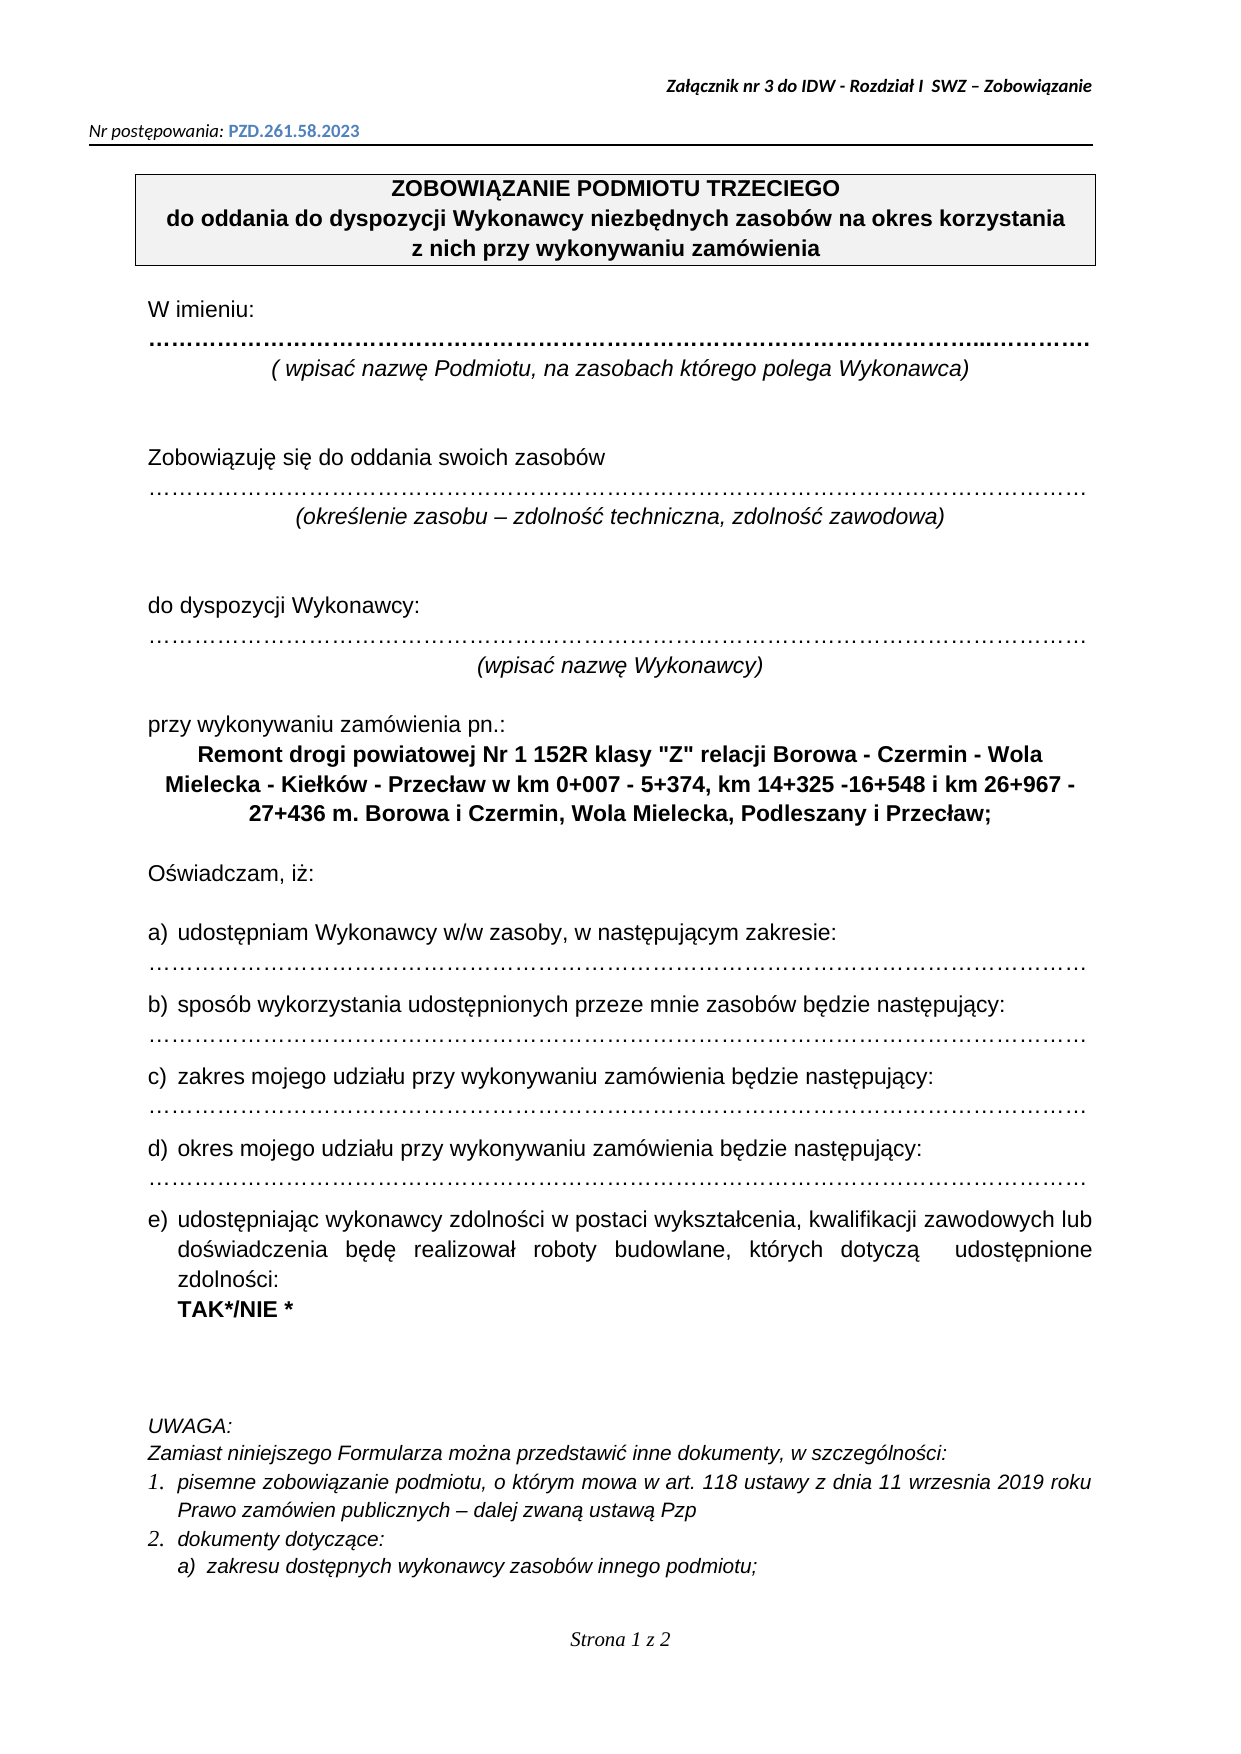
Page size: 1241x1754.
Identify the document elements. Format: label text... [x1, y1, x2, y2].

list okres mojego udziału przy wykonywaniu zamówienia będzie następujący: [148, 1134, 1093, 1161]
text …………………………………………………………………………………………………………… [148, 1164, 1093, 1191]
list zakres mojego udziału przy wykonywaniu zamówienia będzie następujący: [148, 1063, 1093, 1089]
text ( wpisać nazwę Podmiotu, na zasobach którego polega Wykonawca) [148, 355, 1093, 381]
text …………………………………………………………………………………………………………… [148, 1021, 1093, 1047]
list udostępniam Wykonawcy w/w zasoby, w następującym zakresie: [148, 919, 1093, 945]
text przy wykonywaniu zamówienia pn.: [148, 711, 1093, 737]
text Remont drogi powiatowej Nr 1 152R klasy "Z" relacji Borowa - Czermin - Wola Mielecka - Kiełków - Przecław w km 0+007 - 5+374, km 14+325 -16+548 i km 26+967 - 27+436 m. Borowa i Czermin, Wola Mielecka, Podleszany i Przecław; [148, 741, 1093, 827]
text (wpisać nazwę Wykonawcy) [148, 652, 1093, 678]
text Zamiast niniejszego Formularza można przedstawić inne dokumenty, w szczególności: [148, 1441, 1093, 1465]
text …………………………………………………………………………………………………………… [148, 474, 1093, 500]
text Oświadczam, iż: [148, 859, 1093, 886]
text ………………………………………………………………………………………………...…………. [148, 325, 1093, 352]
list sposób wykorzystania udostępnionych przeze mnie zasobów będzie następujący: [148, 991, 1093, 1017]
list zakresu dostępnych wykonawcy zasobów innego podmiotu; [177, 1554, 1093, 1578]
text do dyspozycji Wykonawcy: [148, 592, 1093, 619]
text W imieniu: [148, 296, 1093, 322]
table_header ZOBOWIĄZANIE PODMIOTU TRZECIEGO do oddania do dyspozycji Wykonawcy niezbędnych zasobów na okres korzystania z nich przy wykonywaniu zamówienia [136, 175, 1095, 265]
text …………………………………………………………………………………………………………… [148, 622, 1093, 648]
text …………………………………………………………………………………………………………… [148, 1092, 1093, 1119]
text Zobowiązuję się do oddania swoich zasobów [148, 444, 1093, 470]
list udostępniając wykonawcy zdolności w postaci wykształcenia, kwalifikacji zawodowych lub doświadczenia będę realizował roboty budowlane, których dotyczą udostępnione zdolności: [148, 1206, 1093, 1292]
list dokumenty dotyczące: [148, 1524, 1093, 1551]
text UWAGA: [148, 1414, 1093, 1438]
text TAK*/NIE * [177, 1296, 1093, 1322]
list pisemne zobowiązanie podmiotu, o którym mowa w art. 118 ustawy z dnia 11 wrzesnia 2019 roku Prawo zamówien publicznych – dalej zwaną ustawą Pzp [148, 1468, 1093, 1522]
text (określenie zasobu – zdolność techniczna, zdolność zawodowa) [148, 503, 1093, 530]
text …………………………………………………………………………………………………………… [148, 949, 1093, 975]
